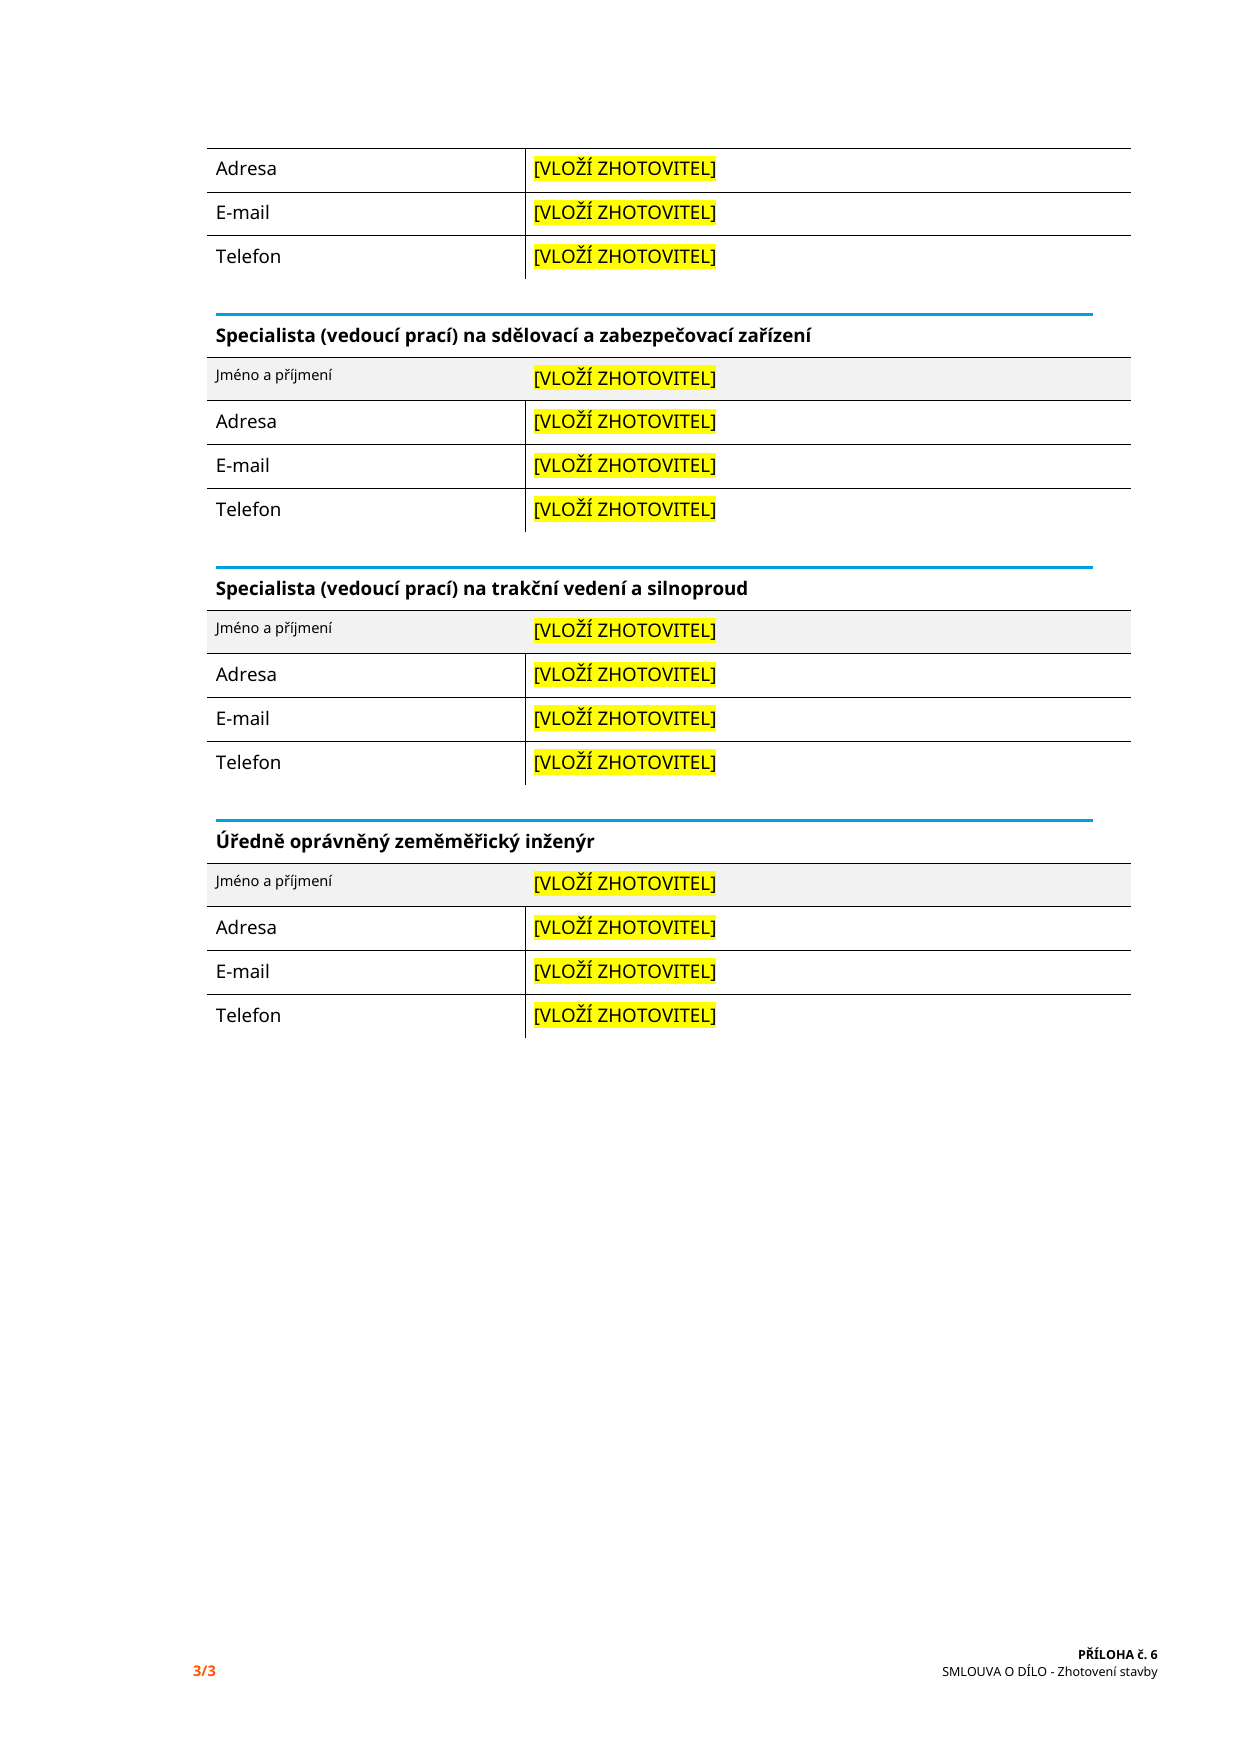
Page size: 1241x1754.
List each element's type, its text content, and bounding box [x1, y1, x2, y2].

table_cell Telefon [207, 489, 525, 532]
table_cell [VLOŽÍ ZHOTOVITEL] [526, 742, 1131, 785]
table_cell Adresa [207, 907, 525, 950]
table_header [VLOŽÍ ZHOTOVITEL] [526, 864, 1131, 906]
table_cell [VLOŽÍ ZHOTOVITEL] [526, 951, 1131, 994]
text Úředně oprávněný zeměměřický inženýr [216, 822, 1093, 854]
text Specialista (vedoucí prací) na trakční vedení a silnoproud [216, 569, 1093, 601]
table_cell Adresa [207, 654, 525, 697]
table_header [VLOŽÍ ZHOTOVITEL] [526, 611, 1131, 653]
table_cell [VLOŽÍ ZHOTOVITEL] [526, 445, 1131, 488]
table_cell [VLOŽÍ ZHOTOVITEL] [526, 698, 1131, 741]
table_cell [VLOŽÍ ZHOTOVITEL] [526, 193, 1131, 235]
table_header Jméno a příjmení [207, 358, 526, 400]
table_cell E-mail [207, 951, 525, 994]
table_cell [VLOŽÍ ZHOTOVITEL] [526, 401, 1131, 444]
table_cell Telefon [207, 995, 525, 1038]
table_cell Adresa [207, 401, 525, 444]
table_cell Telefon [207, 236, 525, 279]
table_cell [VLOŽÍ ZHOTOVITEL] [526, 995, 1131, 1038]
table_cell [VLOŽÍ ZHOTOVITEL] [526, 236, 1131, 279]
table_cell E-mail [207, 698, 525, 741]
table_cell [VLOŽÍ ZHOTOVITEL] [526, 907, 1131, 950]
table_header [VLOŽÍ ZHOTOVITEL] [526, 358, 1131, 400]
table_cell [VLOŽÍ ZHOTOVITEL] [526, 654, 1131, 697]
table_cell [VLOŽÍ ZHOTOVITEL] [526, 149, 1131, 191]
table_cell E-mail [207, 193, 525, 235]
table_cell [VLOŽÍ ZHOTOVITEL] [526, 489, 1131, 532]
table_header Jméno a příjmení [207, 864, 526, 906]
table_header Jméno a příjmení [207, 611, 526, 653]
table_cell Telefon [207, 742, 525, 785]
text Specialista (vedoucí prací) na sdělovací a zabezpečovací zařízení [216, 316, 1093, 348]
table_cell Adresa [207, 149, 525, 191]
table_cell E-mail [207, 445, 525, 488]
